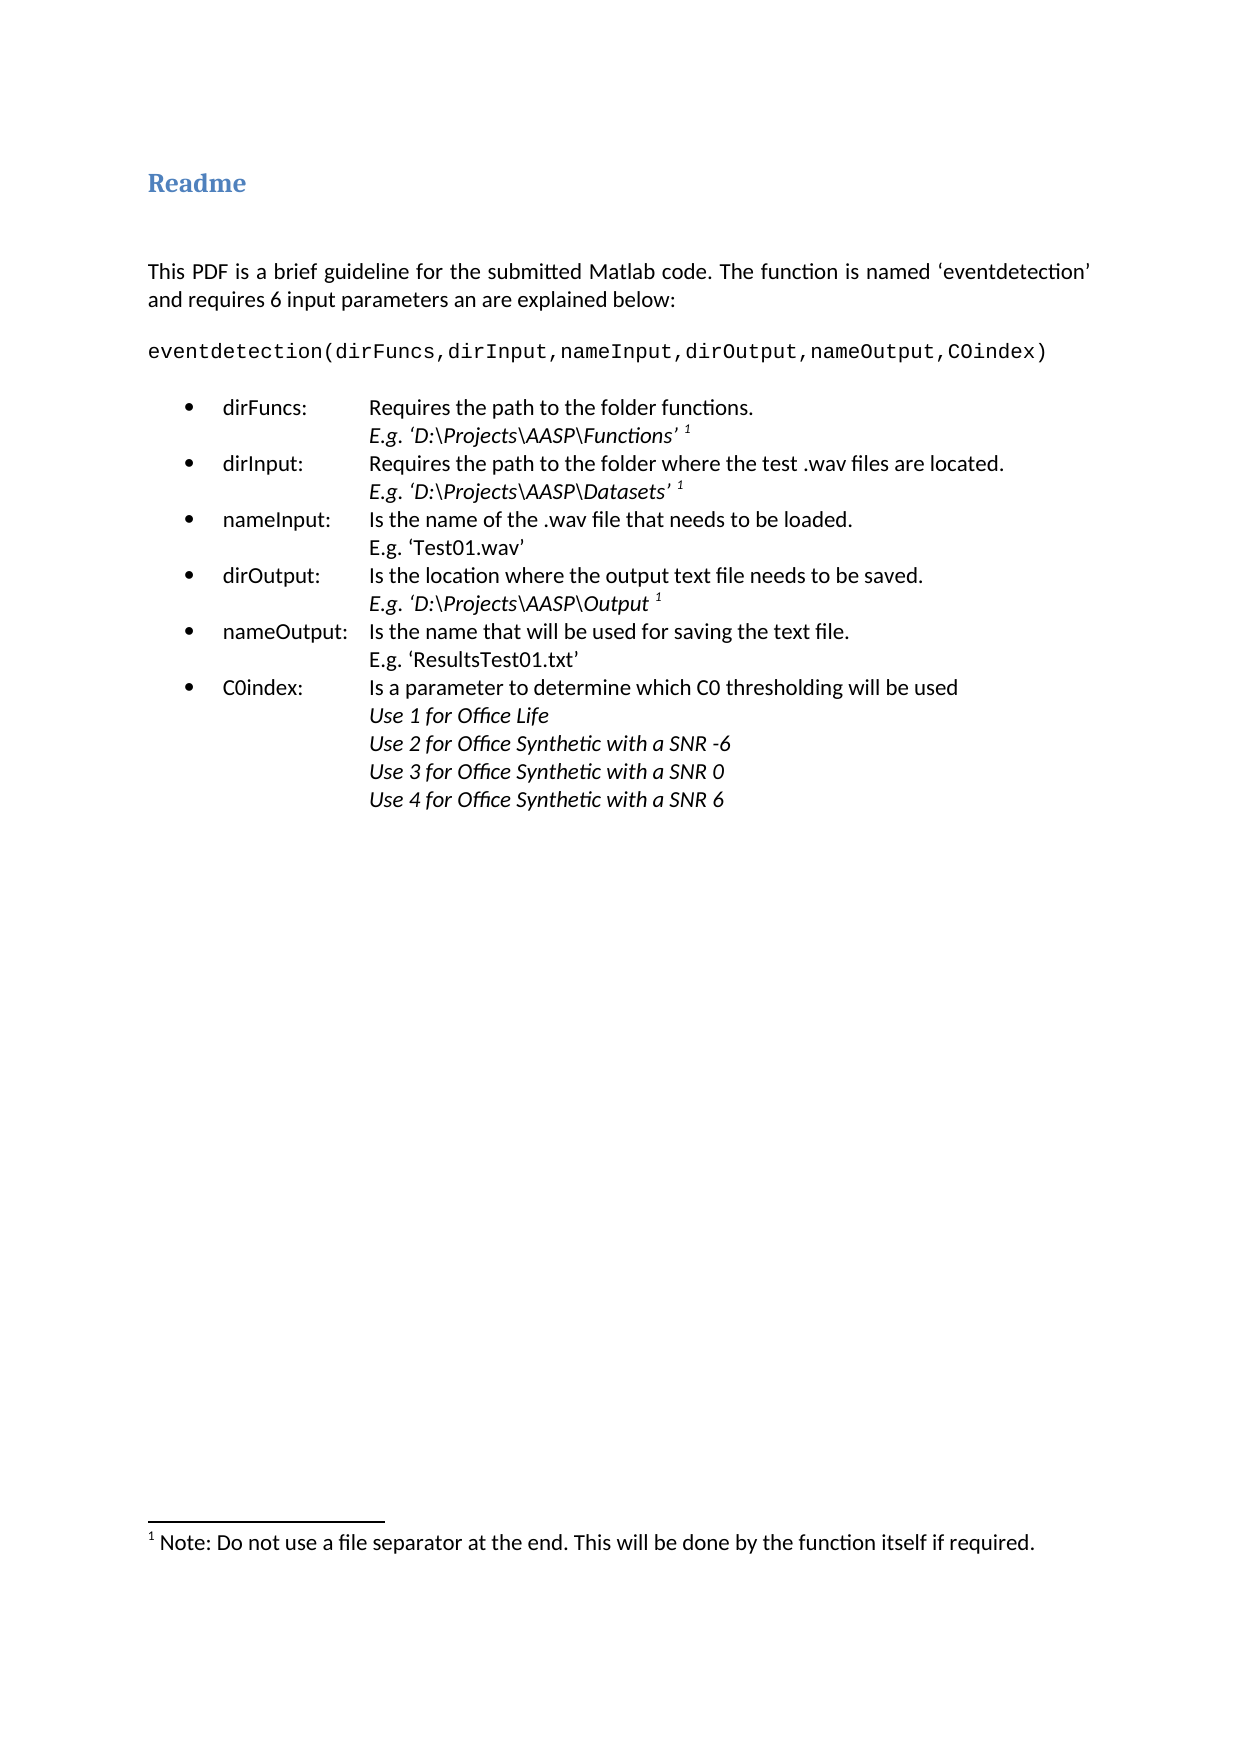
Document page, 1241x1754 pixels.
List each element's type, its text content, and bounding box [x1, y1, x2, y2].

list E.g. ‘ResultsTest01.txt’ [296, 645, 1093, 673]
list Use 1 for Office Life [369, 701, 1093, 729]
list dirInput: Requires the path to the folder where the test .wav files are located. [185, 449, 1093, 477]
list nameInput: Is the name of the .wav file that needs to be loaded. [185, 505, 1093, 533]
list E.g. ‘D:\Projects\AASP\Datasets’ 1 [296, 477, 1093, 505]
list Use 3 for Office Synthetic with a SNR 0 [369, 757, 1093, 785]
text This PDF is a brief guideline for the submitted Matlab code. The function is named ‘eventdetection’ and requires 6 input parameters an are explained below: [148, 257, 1093, 313]
subtitle Readme [148, 168, 1093, 199]
list dirOutput: Is the location where the output text file needs to be saved. [185, 561, 1093, 589]
list Use 4 for Office Synthetic with a SNR 6 [369, 785, 1093, 813]
list C0index: Is a parameter to determine which C0 thresholding will be used [185, 673, 1093, 701]
list Use 2 for Office Synthetic with a SNR -6 [369, 729, 1093, 757]
text E.g. ‘D:\Projects\AASP\Functions’ [369, 421, 1093, 449]
list E.g. ‘Test01.wav’ [369, 533, 1093, 561]
list E.g. ‘D:\Projects\AASP\Output 1 [296, 589, 1093, 617]
list dirFuncs: Requires the path to the folder functions. [185, 393, 1093, 421]
text eventdetection(dirFuncs,dirInput,nameInput,dirOutput,nameOutput,COindex) [148, 341, 1093, 365]
list nameOutput: Is the name that will be used for saving the text file. [185, 617, 1093, 645]
